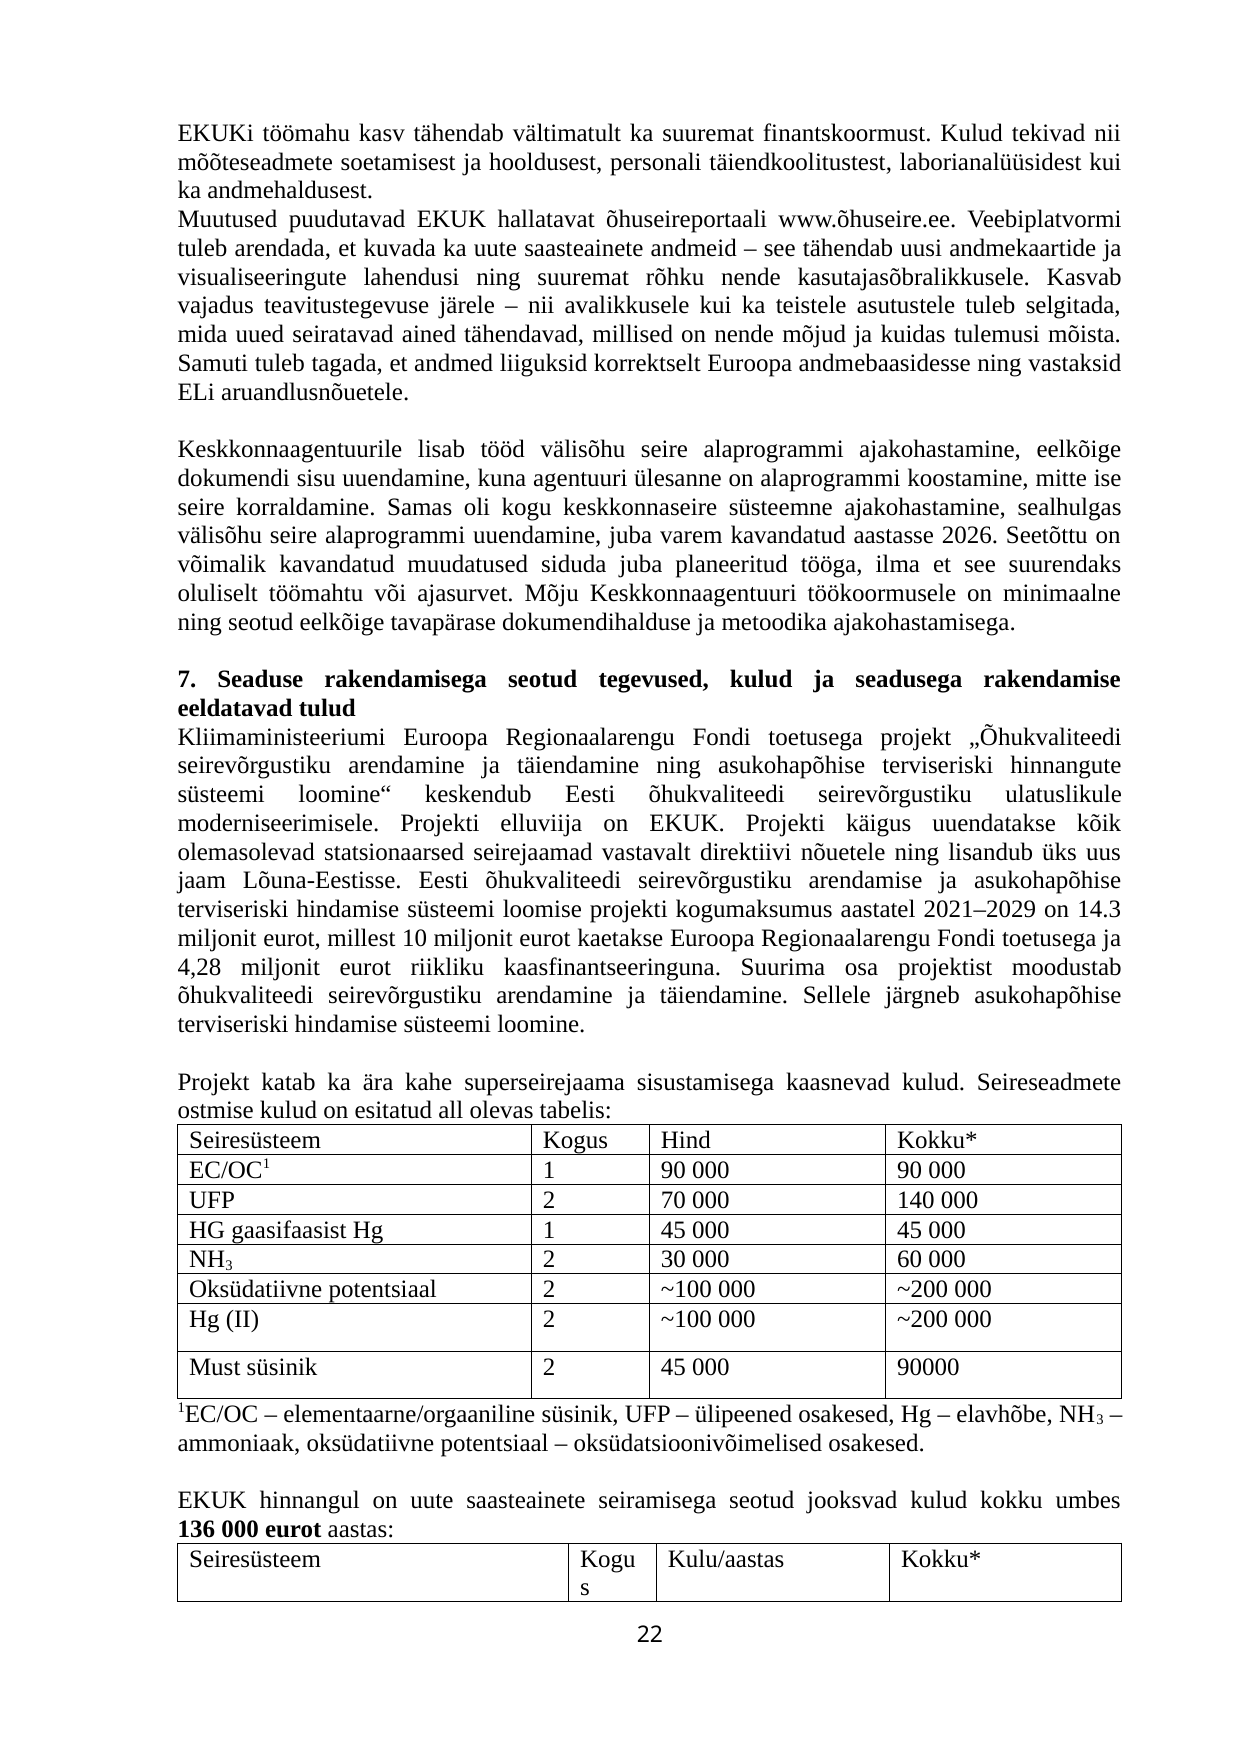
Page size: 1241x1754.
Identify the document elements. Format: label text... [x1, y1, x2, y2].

table_cell 60 000 [886, 1245, 1121, 1273]
text Keskkonnaagentuurile lisab tööd välisõhu seire alaprogrammi ajakohastamine, eelkõige dokumendi sisu uuendamine, kuna agentuuri ülesanne on alaprogrammi koostamine, mitte ise seire korraldamine. Samas oli kogu keskkonnaseire süsteemne ajakohastamine, sealhulgas välisõhu seire alaprogrammi uuendamine, juba varem kavandatud aastasse 2026. Seetõttu on võimalik kavandatud muudatused siduda juba planeeritud tööga, ilma et see suurendaks oluliselt töömahtu või ajasurvet. Mõju Keskkonnaagentuuri töökoormusele on minimaalne ning seotud eelkõige tavapärase dokumendihalduse ja metoodika ajakohastamisega. [177, 434, 1122, 636]
table_cell Must süsinik [178, 1352, 531, 1398]
table_header Kogus [532, 1125, 649, 1154]
text 1EC/OC – elementaarne/orgaaniline süsinik, UFP – ülipeened osakesed, Hg – elavhõbe, NH3 – ammoniaak, oksüdatiivne potentsiaal – oksüdatsioonivõimelised osakesed. [177, 1399, 1122, 1456]
table_cell 140 000 [886, 1185, 1121, 1214]
table_cell NH3 [178, 1245, 531, 1273]
table_cell 2 [532, 1274, 649, 1303]
table_header Kokku* [886, 1125, 1121, 1154]
table_cell ~100 000 [650, 1304, 885, 1351]
table_cell 45 000 [886, 1215, 1121, 1243]
text Muutused puudutavad EKUK hallatavat õhuseireportaali www.õhuseire.ee. Veebiplatvormi tuleb arendada, et kuvada ka uute saasteainete andmeid – see tähendab uusi andmekaartide ja visualiseeringute lahendusi ning suuremat rõhku nende kasutajasõbralikkusele. Kasvab vajadus teavitustegevuse järele – nii avalikkusele kui ka teistele asutustele tuleb selgitada, mida uued seiratavad ained tähendavad, millised on nende mõjud ja kuidas tulemusi mõista. Samuti tuleb tagada, et andmed liiguksid korrektselt Euroopa andmebaasidesse ning vastaksid ELi aruandlusnõuetele. [177, 204, 1122, 406]
table_cell 1 [532, 1215, 649, 1243]
text EKUK hinnangul on uute saasteainete seiramisega seotud jooksvad kulud kokku umbes 136 000 eurot aastas: [177, 1485, 1122, 1543]
table_cell 2 [532, 1245, 649, 1273]
table_cell 2 [532, 1352, 649, 1398]
text 7. Seaduse rakendamisega seotud tegevused, kulud ja seadusega rakendamise eeldatavad tulud [177, 664, 1122, 722]
table_header Kogus [569, 1544, 656, 1601]
table_cell 90000 [886, 1352, 1121, 1398]
table_cell 2 [532, 1304, 649, 1351]
table_cell ~200 000 [886, 1304, 1121, 1351]
table_cell ~200 000 [886, 1274, 1121, 1303]
text EKUKi töömahu kasv tähendab vältimatult ka suuremat finantskoormust. Kulud tekivad nii mõõteseadmete soetamisest ja hooldusest, personali täiendkoolitustest, laborianalüüsidest kui ka andmehaldusest. [177, 118, 1122, 204]
table_header Hind [650, 1125, 885, 1154]
table_cell ~100 000 [650, 1274, 885, 1303]
table_cell 90 000 [886, 1155, 1121, 1184]
table_header Kokku* [890, 1544, 1121, 1601]
table_cell 30 000 [650, 1245, 885, 1273]
table_cell EC/OC1 [178, 1155, 531, 1184]
table_cell 45 000 [650, 1215, 885, 1243]
table_cell UFP [178, 1185, 531, 1214]
table_cell 70 000 [650, 1185, 885, 1214]
text Kliimaministeeriumi Euroopa Regionaalarengu Fondi toetusega projekt „Õhukvaliteedi seirevõrgustiku arendamine ja täiendamine ning asukohapõhise terviseriski hinnangute süsteemi loomine“ keskendub Eesti õhukvaliteedi seirevõrgustiku ulatuslikule moderniseerimisele. Projekti elluviija on EKUK. Projekti käigus uuendatakse kõik olemasolevad statsionaarsed seirejaamad vastavalt direktiivi nõuetele ning lisandub üks uus jaam Lõuna-Eestisse. Eesti õhukvaliteedi seirevõrgustiku arendamise ja asukohapõhise terviseriski hindamise süsteemi loomise projekti kogumaksumus aastatel 2021–2029 on 14.3 miljonit eurot, millest 10 miljonit eurot kaetakse Euroopa Regionaalarengu Fondi toetusega ja 4,28 miljonit eurot riikliku kaasfinantseeringuna. Suurima osa projektist moodustab õhukvaliteedi seirevõrgustiku arendamine ja täiendamine. Sellele järgneb asukohapõhise terviseriski hindamise süsteemi loomine. [177, 722, 1122, 1038]
table_header Seiresüsteem [178, 1544, 568, 1601]
table_cell 45 000 [650, 1352, 885, 1398]
table_cell 90 000 [650, 1155, 885, 1184]
table_cell HG gaasifaasist Hg [178, 1215, 531, 1243]
table_cell Hg (II) [178, 1304, 531, 1351]
table_cell 1 [532, 1155, 649, 1184]
text Projekt katab ka ära kahe superseirejaama sisustamisega kaasnevad kulud. Seireseadmete ostmise kulud on esitatud all olevas tabelis: [177, 1067, 1122, 1124]
table_cell Oksüdatiivne potentsiaal [178, 1274, 531, 1303]
table_cell 2 [532, 1185, 649, 1214]
table_header Seiresüsteem [178, 1125, 531, 1154]
table_header Kulu/aastas [657, 1544, 889, 1601]
